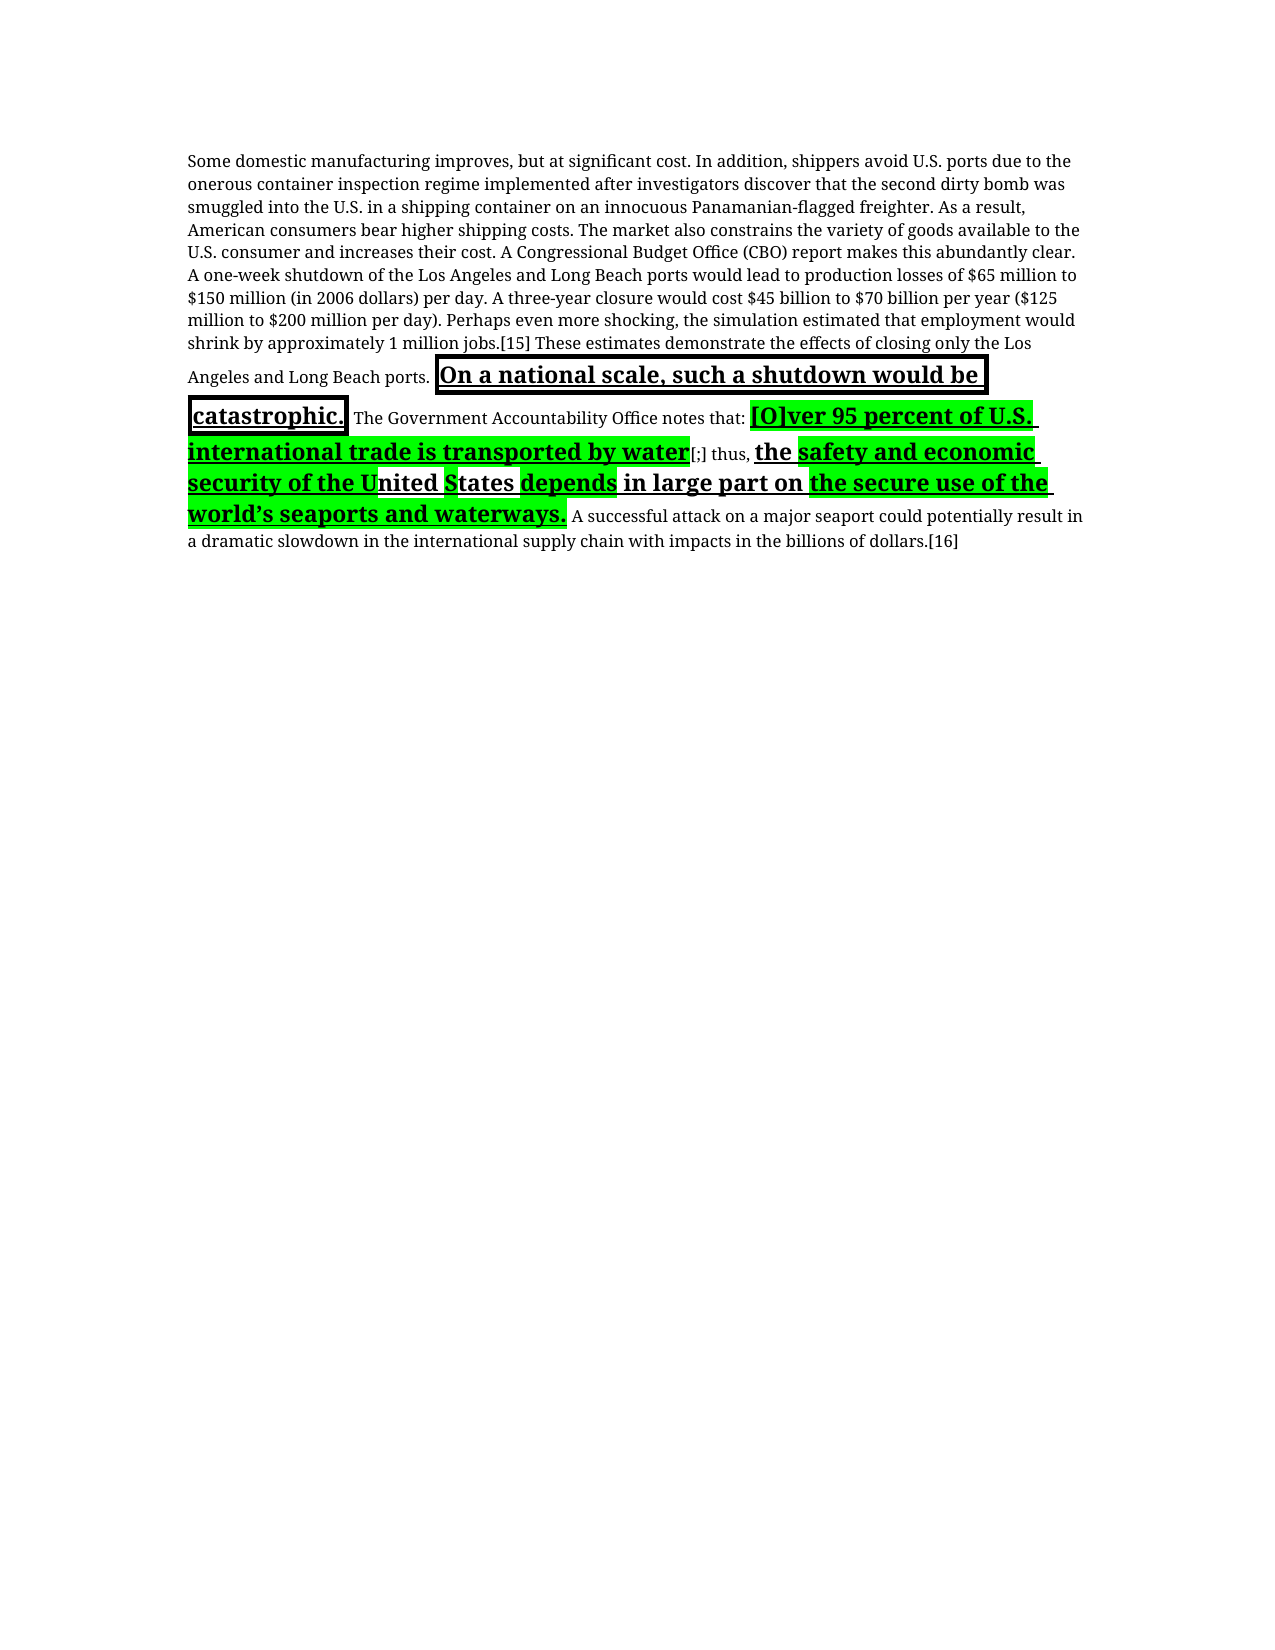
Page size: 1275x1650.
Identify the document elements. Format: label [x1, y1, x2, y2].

text [187, 150, 1087, 552]
